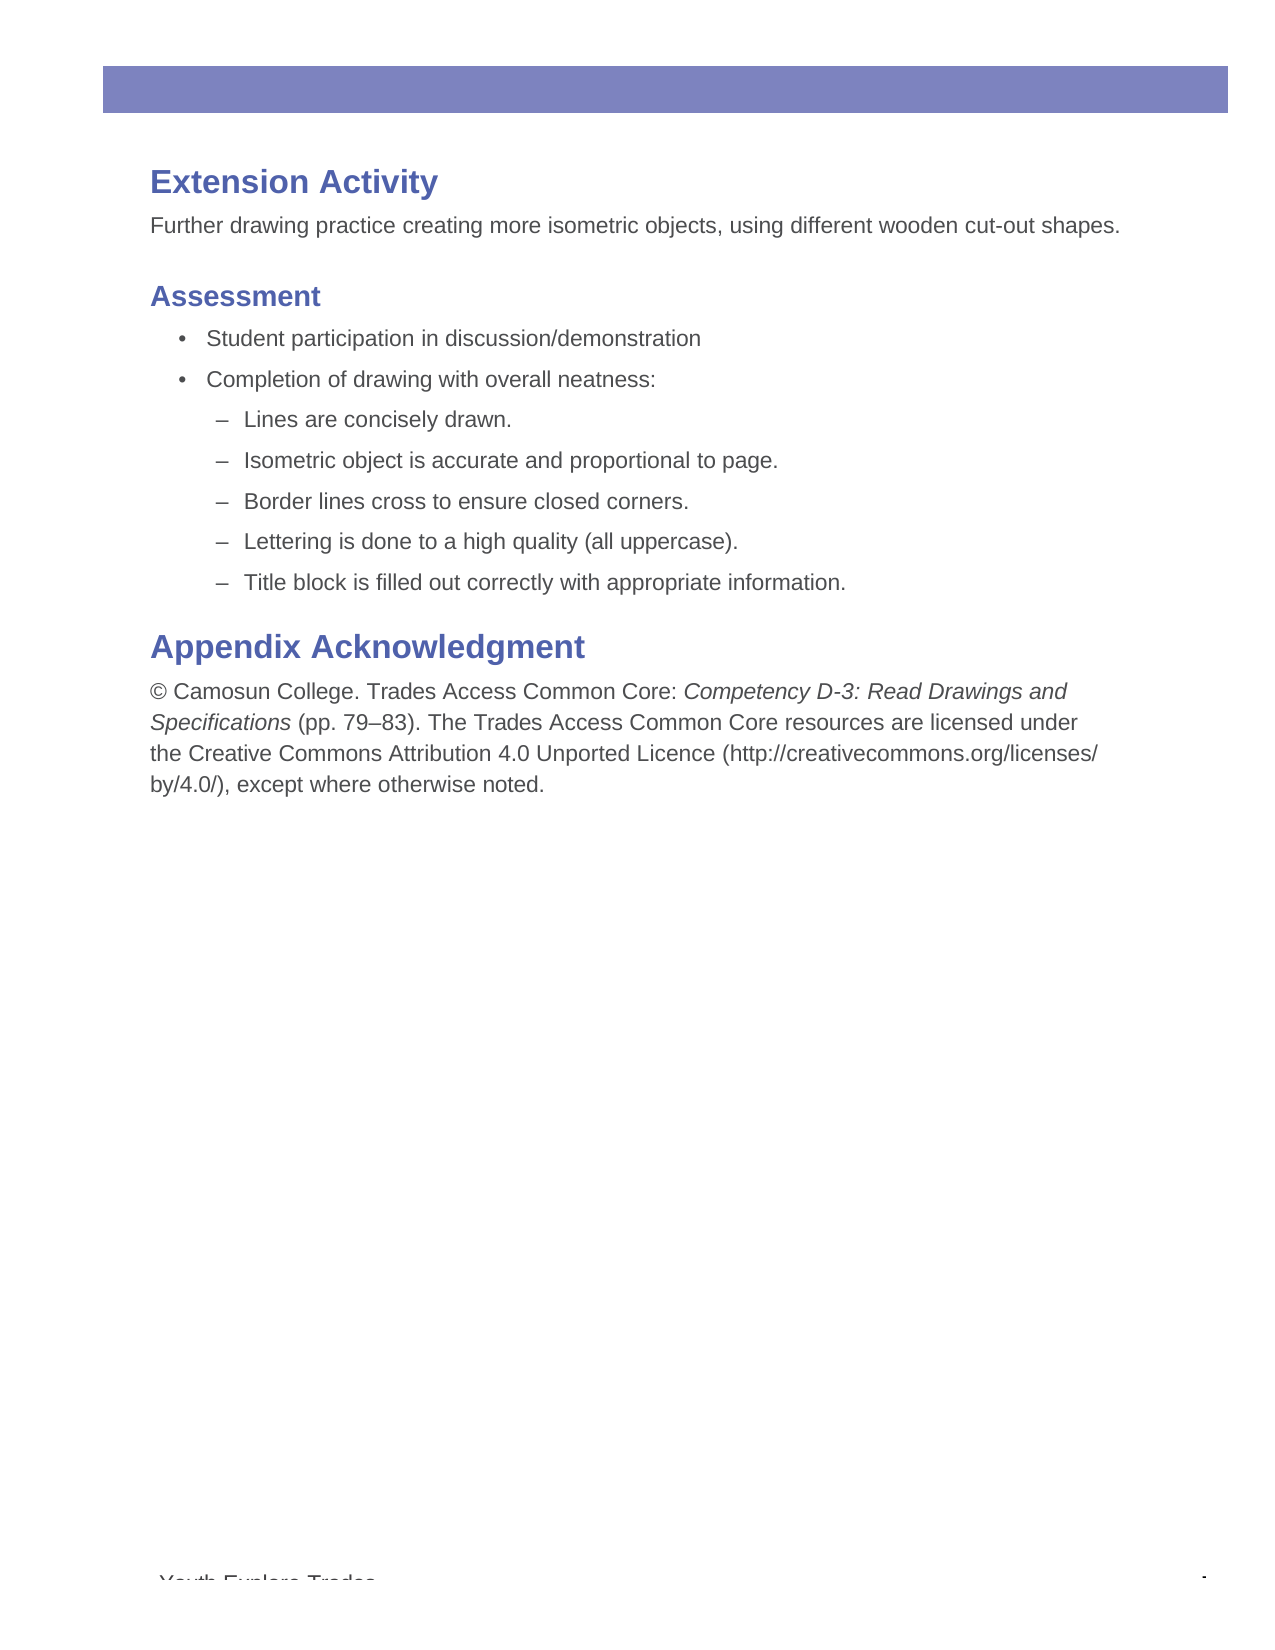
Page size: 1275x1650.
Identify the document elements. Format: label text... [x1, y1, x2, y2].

list Border lines cross to ensure closed corners. [216, 488, 1239, 514]
subtitle Extension Activity [150, 162, 1239, 200]
list Title block is filled out correctly with appropriate information. [216, 569, 1239, 595]
list Lines are concisely drawn. [216, 406, 1239, 433]
list Lettering is done to a high quality (all uppercase). [216, 528, 1239, 555]
subtitle Assessment [150, 279, 1239, 312]
list Student participation in discussion/demonstration [178, 325, 1239, 352]
subtitle Appendix Acknowledgment [150, 627, 1239, 666]
text Further drawing practice creating more isometric objects, using different wooden cut-out shapes. [150, 212, 1239, 238]
list Completion of drawing with overall neatness: [178, 366, 1239, 392]
text © Camosun College. Trades Access Common Core: Competency D-3: Read Drawings and Specifications (pp. 79–83). The Trades Access Common Core resources are licensed under the Creative Commons Attribution 4.0 Unported Licence (http://creativecommons.org/licenses/ by/4.0/), except where otherwise noted. [150, 678, 1101, 797]
list Isometric object is accurate and proportional to page. [216, 447, 1239, 473]
